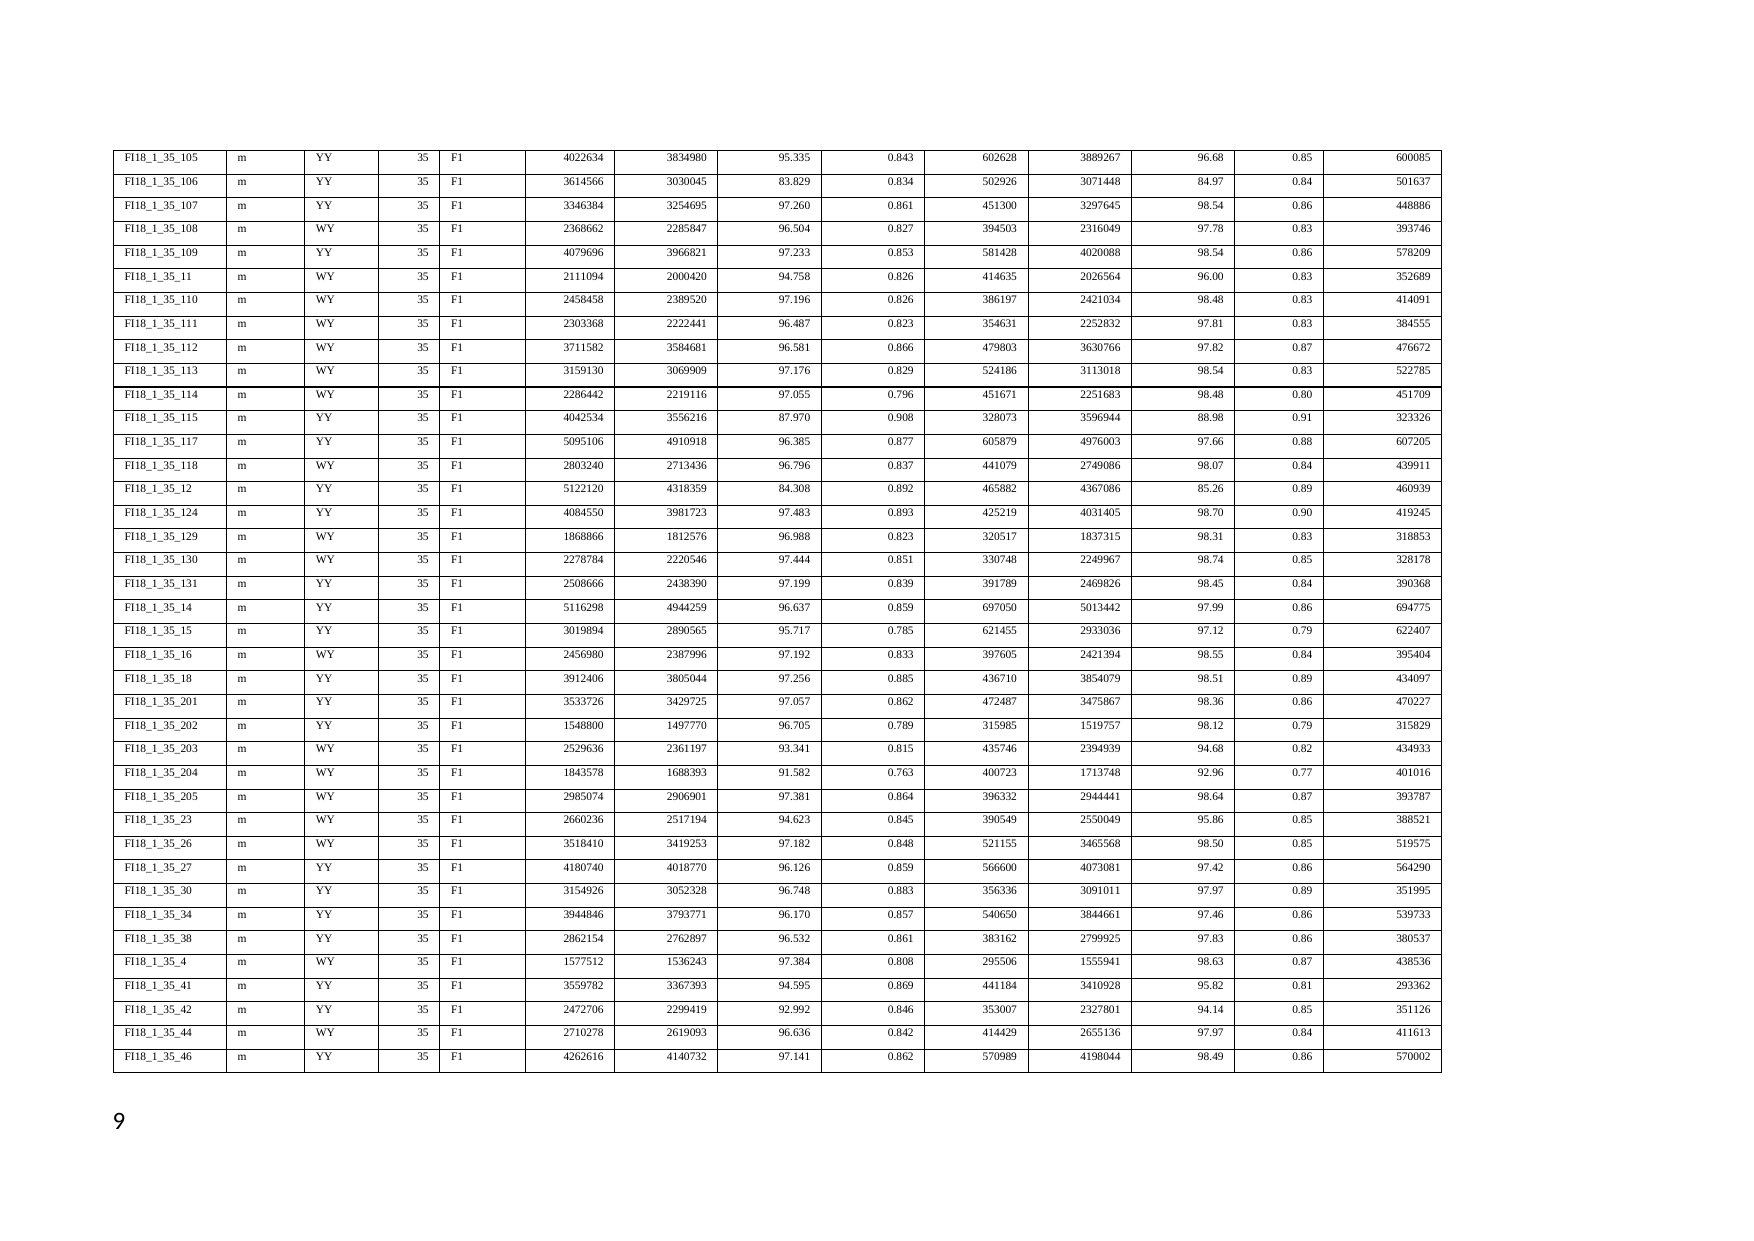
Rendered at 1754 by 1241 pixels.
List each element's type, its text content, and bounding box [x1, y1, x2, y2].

table_cell 97.12 [1132, 624, 1234, 647]
table_cell 0.84 [1235, 175, 1323, 197]
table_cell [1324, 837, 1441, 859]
table_cell F1 [440, 553, 525, 576]
table_cell 4318359 [615, 482, 717, 505]
table_cell 3533726 [526, 695, 614, 717]
table_cell YY [305, 175, 378, 197]
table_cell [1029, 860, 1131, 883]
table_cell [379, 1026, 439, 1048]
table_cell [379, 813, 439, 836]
table_cell F1 [440, 506, 525, 528]
table_cell 354631 [925, 317, 1028, 339]
table_cell 88.98 [1132, 411, 1234, 434]
table_cell WY [305, 790, 378, 812]
table_cell 98.55 [1132, 648, 1234, 670]
table_cell 35 [379, 340, 439, 363]
table_cell 97.381 [718, 790, 821, 812]
table_cell 35 [379, 198, 439, 221]
table_cell 35 [379, 175, 439, 197]
table_cell 97.99 [1132, 600, 1234, 623]
table_cell F1 [440, 671, 525, 694]
table_cell 0.796 [822, 388, 924, 410]
table_cell 0.815 [822, 742, 924, 765]
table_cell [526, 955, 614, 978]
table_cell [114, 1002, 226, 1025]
table_cell FI18_1_35_129 [114, 529, 226, 552]
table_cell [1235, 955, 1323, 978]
table_cell F1 [440, 790, 525, 812]
table_cell 3019894 [526, 624, 614, 647]
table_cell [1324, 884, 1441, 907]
table_cell 1812576 [615, 529, 717, 552]
table_cell m [227, 600, 304, 623]
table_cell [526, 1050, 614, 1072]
table_cell 2421394 [1029, 648, 1131, 670]
table_cell F1 [440, 435, 525, 457]
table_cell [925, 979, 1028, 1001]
table_cell 3834980 [615, 151, 717, 174]
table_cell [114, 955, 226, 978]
table_cell FI18_1_35_14 [114, 600, 226, 623]
table_cell FI18_1_35_115 [114, 411, 226, 434]
table_cell 95.717 [718, 624, 821, 647]
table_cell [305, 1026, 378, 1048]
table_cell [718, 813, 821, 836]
table_cell 96.705 [718, 719, 821, 741]
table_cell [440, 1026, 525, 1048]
table_cell 0.877 [822, 435, 924, 457]
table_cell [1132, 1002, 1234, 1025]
table_cell 4022634 [526, 151, 614, 174]
table_cell 91.582 [718, 766, 821, 788]
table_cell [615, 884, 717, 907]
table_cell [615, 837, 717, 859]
table_cell YY [305, 151, 378, 174]
table_cell FI18_1_35_109 [114, 246, 226, 268]
table_cell m [227, 175, 304, 197]
table_cell m [227, 222, 304, 244]
table_cell 434933 [1324, 742, 1441, 765]
table_cell m [227, 317, 304, 339]
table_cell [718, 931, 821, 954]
table_cell 87.970 [718, 411, 821, 434]
table_cell 0.89 [1235, 671, 1323, 694]
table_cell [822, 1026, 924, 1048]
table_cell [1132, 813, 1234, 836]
table_cell 97.82 [1132, 340, 1234, 363]
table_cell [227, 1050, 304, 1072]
table_cell 5122120 [526, 482, 614, 505]
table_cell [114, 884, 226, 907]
table_cell 0.87 [1235, 340, 1323, 363]
table_cell 400723 [925, 766, 1028, 788]
table_cell FI18_1_35_112 [114, 340, 226, 363]
table_cell 330748 [925, 553, 1028, 576]
table_cell 35 [379, 293, 439, 316]
table_cell FI18_1_35_202 [114, 719, 226, 741]
table_cell YY [305, 435, 378, 457]
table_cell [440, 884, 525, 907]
table_cell 3614566 [526, 175, 614, 197]
table_cell 35 [379, 506, 439, 528]
table_cell 318853 [1324, 529, 1441, 552]
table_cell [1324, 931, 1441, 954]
table_cell 697050 [925, 600, 1028, 623]
table_cell 3159130 [526, 364, 614, 386]
table_cell 97.81 [1132, 317, 1234, 339]
table_cell YY [305, 719, 378, 741]
table_cell F1 [440, 364, 525, 386]
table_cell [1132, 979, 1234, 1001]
table_cell 4031405 [1029, 506, 1131, 528]
table_cell 3346384 [526, 198, 614, 221]
table_cell 470227 [1324, 695, 1441, 717]
table_cell 98.70 [1132, 506, 1234, 528]
table_cell 2220546 [615, 553, 717, 576]
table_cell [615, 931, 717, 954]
table_cell 2890565 [615, 624, 717, 647]
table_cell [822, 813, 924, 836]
table_cell 2249967 [1029, 553, 1131, 576]
table_cell 0.83 [1235, 317, 1323, 339]
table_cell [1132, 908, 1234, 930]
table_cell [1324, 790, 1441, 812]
table_cell 0.892 [822, 482, 924, 505]
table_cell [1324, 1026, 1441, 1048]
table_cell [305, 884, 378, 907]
table_cell 352689 [1324, 269, 1441, 292]
table_cell 0.789 [822, 719, 924, 741]
table_cell 393746 [1324, 222, 1441, 244]
table_cell 35 [379, 246, 439, 268]
table_cell 3475867 [1029, 695, 1131, 717]
table_cell m [227, 790, 304, 812]
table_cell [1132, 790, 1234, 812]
table_cell 0.91 [1235, 411, 1323, 434]
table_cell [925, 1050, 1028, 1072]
table_cell 320517 [925, 529, 1028, 552]
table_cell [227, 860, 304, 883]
table_cell 35 [379, 719, 439, 741]
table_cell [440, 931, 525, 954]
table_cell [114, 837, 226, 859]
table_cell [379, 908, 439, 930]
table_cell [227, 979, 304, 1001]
table_cell 35 [379, 411, 439, 434]
table_cell 4910918 [615, 435, 717, 457]
table_cell 35 [379, 553, 439, 576]
table_cell 35 [379, 624, 439, 647]
table_cell m [227, 695, 304, 717]
table_cell 2000420 [615, 269, 717, 292]
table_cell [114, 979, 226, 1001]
table_cell 83.829 [718, 175, 821, 197]
table_cell 451671 [925, 388, 1028, 410]
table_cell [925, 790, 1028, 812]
table_cell 2222441 [615, 317, 717, 339]
table_cell 98.48 [1132, 293, 1234, 316]
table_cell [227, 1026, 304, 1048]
table_cell F1 [440, 222, 525, 244]
table_cell 3069909 [615, 364, 717, 386]
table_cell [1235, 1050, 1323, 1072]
table_cell 391789 [925, 577, 1028, 599]
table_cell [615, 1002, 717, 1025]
table_cell 35 [379, 577, 439, 599]
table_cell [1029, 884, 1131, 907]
table_cell YY [305, 482, 378, 505]
table_cell YY [305, 624, 378, 647]
table_cell 3071448 [1029, 175, 1131, 197]
table_cell YY [305, 246, 378, 268]
table_cell 97.057 [718, 695, 821, 717]
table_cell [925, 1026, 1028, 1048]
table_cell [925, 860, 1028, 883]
table_cell 98.48 [1132, 388, 1234, 410]
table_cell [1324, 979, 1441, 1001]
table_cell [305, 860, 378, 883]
table_cell 98.51 [1132, 671, 1234, 694]
table_cell 84.97 [1132, 175, 1234, 197]
table_cell 2438390 [615, 577, 717, 599]
table_cell 5116298 [526, 600, 614, 623]
table_cell YY [305, 198, 378, 221]
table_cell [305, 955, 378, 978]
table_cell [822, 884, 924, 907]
table_cell 96.581 [718, 340, 821, 363]
table_cell 4976003 [1029, 435, 1131, 457]
table_cell 98.74 [1132, 553, 1234, 576]
table_cell 0.83 [1235, 364, 1323, 386]
table_cell FI18_1_35_201 [114, 695, 226, 717]
table_cell 3630766 [1029, 340, 1131, 363]
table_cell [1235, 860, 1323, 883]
table_cell 1868866 [526, 529, 614, 552]
table_cell 2368662 [526, 222, 614, 244]
table_cell 35 [379, 742, 439, 765]
table_cell 96.504 [718, 222, 821, 244]
table_cell 419245 [1324, 506, 1441, 528]
table_cell 97.055 [718, 388, 821, 410]
table_cell 1837315 [1029, 529, 1131, 552]
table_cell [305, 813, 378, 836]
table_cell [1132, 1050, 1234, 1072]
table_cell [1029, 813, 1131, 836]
table_cell 0.785 [822, 624, 924, 647]
table_cell 35 [379, 790, 439, 812]
table_cell m [227, 577, 304, 599]
table_cell 2933036 [1029, 624, 1131, 647]
table_cell 2508666 [526, 577, 614, 599]
table_cell 315985 [925, 719, 1028, 741]
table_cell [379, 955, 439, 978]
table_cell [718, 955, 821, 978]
table_cell F1 [440, 529, 525, 552]
table_cell 465882 [925, 482, 1028, 505]
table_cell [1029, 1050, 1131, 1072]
table_cell 502926 [925, 175, 1028, 197]
table_cell 0.84 [1235, 459, 1323, 481]
table_cell 0.833 [822, 648, 924, 670]
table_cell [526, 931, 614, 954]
table_cell FI18_1_35_204 [114, 766, 226, 788]
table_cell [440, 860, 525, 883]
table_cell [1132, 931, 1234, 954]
table_cell m [227, 340, 304, 363]
table_cell 3030045 [615, 175, 717, 197]
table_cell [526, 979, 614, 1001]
table_cell 98.31 [1132, 529, 1234, 552]
table_cell WY [305, 269, 378, 292]
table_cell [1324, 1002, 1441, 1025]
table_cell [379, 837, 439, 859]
table_cell m [227, 719, 304, 741]
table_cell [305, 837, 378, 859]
table_cell 98.12 [1132, 719, 1234, 741]
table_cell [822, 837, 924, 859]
table_cell FI18_1_35_110 [114, 293, 226, 316]
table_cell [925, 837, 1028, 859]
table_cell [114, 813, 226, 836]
table_cell m [227, 553, 304, 576]
table_cell m [227, 364, 304, 386]
table_cell 3254695 [615, 198, 717, 221]
table_cell F1 [440, 293, 525, 316]
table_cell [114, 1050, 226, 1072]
table_cell 3556216 [615, 411, 717, 434]
table_cell F1 [440, 577, 525, 599]
table_cell 0.826 [822, 293, 924, 316]
table_cell YY [305, 671, 378, 694]
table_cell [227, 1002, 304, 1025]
table_cell F1 [440, 269, 525, 292]
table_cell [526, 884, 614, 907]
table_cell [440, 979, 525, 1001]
table_cell 0.89 [1235, 482, 1323, 505]
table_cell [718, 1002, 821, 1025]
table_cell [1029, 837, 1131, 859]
table_cell 3889267 [1029, 151, 1131, 174]
table_cell 35 [379, 482, 439, 505]
table_cell 2252832 [1029, 317, 1131, 339]
table_cell 460939 [1324, 482, 1441, 505]
table_cell WY [305, 648, 378, 670]
table_cell 3805044 [615, 671, 717, 694]
table_cell FI18_1_35_205 [114, 790, 226, 812]
table_cell F1 [440, 411, 525, 434]
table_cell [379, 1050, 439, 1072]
table_cell 0.83 [1235, 529, 1323, 552]
table_cell F1 [440, 459, 525, 481]
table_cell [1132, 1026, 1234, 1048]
table_cell 94.758 [718, 269, 821, 292]
table_cell 0.827 [822, 222, 924, 244]
table_cell 4944259 [615, 600, 717, 623]
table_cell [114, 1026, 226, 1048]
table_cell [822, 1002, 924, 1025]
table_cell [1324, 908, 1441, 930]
table_cell m [227, 293, 304, 316]
table_cell 2286442 [526, 388, 614, 410]
table_cell 0.86 [1235, 246, 1323, 268]
table_cell 35 [379, 151, 439, 174]
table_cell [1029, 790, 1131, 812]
table_cell FI18_1_35_12 [114, 482, 226, 505]
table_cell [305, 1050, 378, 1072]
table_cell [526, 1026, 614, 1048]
table_cell 96.00 [1132, 269, 1234, 292]
table_cell 4042534 [526, 411, 614, 434]
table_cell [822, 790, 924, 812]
table_cell m [227, 246, 304, 268]
table_cell m [227, 269, 304, 292]
table_cell FI18_1_35_11 [114, 269, 226, 292]
table_cell 0.86 [1235, 600, 1323, 623]
table_cell 35 [379, 435, 439, 457]
table_cell FI18_1_35_131 [114, 577, 226, 599]
table_cell F1 [440, 151, 525, 174]
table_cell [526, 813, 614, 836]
table_cell WY [305, 317, 378, 339]
table_cell F1 [440, 317, 525, 339]
table_cell FI18_1_35_105 [114, 151, 226, 174]
table_cell 0.86 [1235, 198, 1323, 221]
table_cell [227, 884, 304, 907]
table_cell 434097 [1324, 671, 1441, 694]
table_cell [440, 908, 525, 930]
table_cell 414091 [1324, 293, 1441, 316]
table_cell 5013442 [1029, 600, 1131, 623]
table_cell 2394939 [1029, 742, 1131, 765]
table_cell 451300 [925, 198, 1028, 221]
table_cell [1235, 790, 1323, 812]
table_cell 96.796 [718, 459, 821, 481]
table_cell 2985074 [526, 790, 614, 812]
table_cell 2906901 [615, 790, 717, 812]
table_cell 85.26 [1132, 482, 1234, 505]
table_cell 98.07 [1132, 459, 1234, 481]
table_cell WY [305, 766, 378, 788]
table_cell 0.82 [1235, 742, 1323, 765]
table_cell 0.834 [822, 175, 924, 197]
table_cell 98.54 [1132, 198, 1234, 221]
table_cell 96.988 [718, 529, 821, 552]
table_cell FI18_1_35_114 [114, 388, 226, 410]
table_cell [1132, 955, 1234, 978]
table_cell 2749086 [1029, 459, 1131, 481]
table_cell 386197 [925, 293, 1028, 316]
table_cell 425219 [925, 506, 1028, 528]
table_cell 2026564 [1029, 269, 1131, 292]
table_cell 1713748 [1029, 766, 1131, 788]
table_cell m [227, 435, 304, 457]
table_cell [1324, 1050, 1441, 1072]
table_cell 35 [379, 364, 439, 386]
table_cell 2803240 [526, 459, 614, 481]
table_cell 436710 [925, 671, 1028, 694]
table_cell 0.893 [822, 506, 924, 528]
table_cell 2285847 [615, 222, 717, 244]
table_cell 2316049 [1029, 222, 1131, 244]
table_cell 0.83 [1235, 222, 1323, 244]
table_cell 3981723 [615, 506, 717, 528]
table_cell F1 [440, 742, 525, 765]
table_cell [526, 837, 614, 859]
table_cell 0.77 [1235, 766, 1323, 788]
table_cell 448886 [1324, 198, 1441, 221]
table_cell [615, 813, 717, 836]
table_cell m [227, 459, 304, 481]
table_cell 4020088 [1029, 246, 1131, 268]
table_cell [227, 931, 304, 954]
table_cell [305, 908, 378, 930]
table_cell 472487 [925, 695, 1028, 717]
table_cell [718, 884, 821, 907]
table_cell 0.79 [1235, 624, 1323, 647]
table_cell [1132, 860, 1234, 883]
table_cell 2458458 [526, 293, 614, 316]
table_cell 435746 [925, 742, 1028, 765]
table_cell 96.637 [718, 600, 821, 623]
table_cell 0.843 [822, 151, 924, 174]
table_cell 479803 [925, 340, 1028, 363]
table_cell FI18_1_35_203 [114, 742, 226, 765]
table_cell 401016 [1324, 766, 1441, 788]
table_cell 1519757 [1029, 719, 1131, 741]
table_cell FI18_1_35_106 [114, 175, 226, 197]
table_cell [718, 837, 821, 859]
table_cell 35 [379, 695, 439, 717]
table_cell F1 [440, 719, 525, 741]
table_cell 622407 [1324, 624, 1441, 647]
table_cell 1497770 [615, 719, 717, 741]
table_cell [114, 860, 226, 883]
table_cell 5095106 [526, 435, 614, 457]
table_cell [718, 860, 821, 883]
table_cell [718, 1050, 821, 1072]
table_cell FI18_1_35_124 [114, 506, 226, 528]
table_cell 35 [379, 766, 439, 788]
table_cell 35 [379, 529, 439, 552]
table_cell 98.54 [1132, 364, 1234, 386]
table_cell 3966821 [615, 246, 717, 268]
table_cell 328178 [1324, 553, 1441, 576]
table_cell m [227, 648, 304, 670]
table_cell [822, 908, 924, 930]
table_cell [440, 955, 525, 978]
table_cell 97.196 [718, 293, 821, 316]
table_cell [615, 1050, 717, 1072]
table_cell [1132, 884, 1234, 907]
table_cell 3297645 [1029, 198, 1131, 221]
table_cell 0.908 [822, 411, 924, 434]
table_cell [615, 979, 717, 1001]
table_cell FI18_1_35_108 [114, 222, 226, 244]
table_cell 95.335 [718, 151, 821, 174]
table_cell 0.83 [1235, 269, 1323, 292]
table_cell 2456980 [526, 648, 614, 670]
table_cell 2387996 [615, 648, 717, 670]
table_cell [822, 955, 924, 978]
table_cell 694775 [1324, 600, 1441, 623]
table_cell 390368 [1324, 577, 1441, 599]
table_cell 395404 [1324, 648, 1441, 670]
table_cell 97.199 [718, 577, 821, 599]
table_cell F1 [440, 175, 525, 197]
table_cell 522785 [1324, 364, 1441, 386]
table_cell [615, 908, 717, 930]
table_cell 602628 [925, 151, 1028, 174]
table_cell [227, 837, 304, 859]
table_cell 600085 [1324, 151, 1441, 174]
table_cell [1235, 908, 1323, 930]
table_cell 35 [379, 269, 439, 292]
table_cell 35 [379, 671, 439, 694]
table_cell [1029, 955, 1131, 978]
table_cell 0.84 [1235, 577, 1323, 599]
table_cell 94.68 [1132, 742, 1234, 765]
table_cell 524186 [925, 364, 1028, 386]
table_cell 0.839 [822, 577, 924, 599]
table_cell 96.68 [1132, 151, 1234, 174]
table_cell 3113018 [1029, 364, 1131, 386]
table_cell YY [305, 695, 378, 717]
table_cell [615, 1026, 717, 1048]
table_cell YY [305, 411, 378, 434]
table_cell 97.176 [718, 364, 821, 386]
table_cell WY [305, 388, 378, 410]
table_cell 0.85 [1235, 553, 1323, 576]
table_cell 2219116 [615, 388, 717, 410]
table_cell 2469826 [1029, 577, 1131, 599]
table_cell 0.851 [822, 553, 924, 576]
table_cell 3854079 [1029, 671, 1131, 694]
table_cell 35 [379, 317, 439, 339]
table_cell 621455 [925, 624, 1028, 647]
table_cell 0.859 [822, 600, 924, 623]
table_cell 35 [379, 388, 439, 410]
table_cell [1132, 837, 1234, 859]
table_cell 2389520 [615, 293, 717, 316]
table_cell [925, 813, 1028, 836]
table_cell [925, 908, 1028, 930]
table_cell FI18_1_35_118 [114, 459, 226, 481]
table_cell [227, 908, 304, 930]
table_cell 0.85 [1235, 151, 1323, 174]
table_cell 581428 [925, 246, 1028, 268]
table_cell 35 [379, 648, 439, 670]
table_cell 2278784 [526, 553, 614, 576]
table_cell 0.853 [822, 246, 924, 268]
table_cell WY [305, 222, 378, 244]
table_cell 384555 [1324, 317, 1441, 339]
table_cell 3711582 [526, 340, 614, 363]
table_cell YY [305, 506, 378, 528]
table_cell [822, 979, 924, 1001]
table_cell 97.260 [718, 198, 821, 221]
table_cell FI18_1_35_18 [114, 671, 226, 694]
table_cell 441079 [925, 459, 1028, 481]
table_cell 607205 [1324, 435, 1441, 457]
table_cell 97.256 [718, 671, 821, 694]
table_cell F1 [440, 246, 525, 268]
table_cell F1 [440, 766, 525, 788]
table_cell FI18_1_35_15 [114, 624, 226, 647]
table_cell FI18_1_35_107 [114, 198, 226, 221]
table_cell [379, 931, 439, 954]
table_cell 2361197 [615, 742, 717, 765]
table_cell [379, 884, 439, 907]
table_cell m [227, 624, 304, 647]
table_cell F1 [440, 624, 525, 647]
table_cell 0.79 [1235, 719, 1323, 741]
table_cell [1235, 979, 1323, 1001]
table_cell F1 [440, 198, 525, 221]
table_cell FI18_1_35_113 [114, 364, 226, 386]
table_cell m [227, 671, 304, 694]
table_cell YY [305, 577, 378, 599]
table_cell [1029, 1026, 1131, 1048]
table_cell 0.826 [822, 269, 924, 292]
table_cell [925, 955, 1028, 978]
table_cell F1 [440, 600, 525, 623]
table_cell 397605 [925, 648, 1028, 670]
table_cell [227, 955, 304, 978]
table_cell 35 [379, 459, 439, 481]
table_cell F1 [440, 388, 525, 410]
table_cell 97.78 [1132, 222, 1234, 244]
table_cell 0.829 [822, 364, 924, 386]
table_cell 2421034 [1029, 293, 1131, 316]
table_cell 1548800 [526, 719, 614, 741]
table_cell WY [305, 459, 378, 481]
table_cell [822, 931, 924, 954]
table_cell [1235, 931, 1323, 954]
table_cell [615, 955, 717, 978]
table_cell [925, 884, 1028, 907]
table_cell YY [305, 600, 378, 623]
table_cell 605879 [925, 435, 1028, 457]
table_cell WY [305, 553, 378, 576]
table_cell m [227, 742, 304, 765]
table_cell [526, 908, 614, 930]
table_cell 84.308 [718, 482, 821, 505]
table_cell m [227, 529, 304, 552]
table_cell 439911 [1324, 459, 1441, 481]
table_cell 0.866 [822, 340, 924, 363]
table_cell WY [305, 340, 378, 363]
table_cell 4367086 [1029, 482, 1131, 505]
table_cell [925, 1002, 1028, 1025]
table_cell 98.36 [1132, 695, 1234, 717]
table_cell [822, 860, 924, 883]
table_cell 96.487 [718, 317, 821, 339]
table_cell 93.341 [718, 742, 821, 765]
table_cell WY [305, 529, 378, 552]
table_cell 0.88 [1235, 435, 1323, 457]
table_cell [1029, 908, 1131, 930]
table_cell 0.90 [1235, 506, 1323, 528]
table_cell 35 [379, 600, 439, 623]
table_cell 394503 [925, 222, 1028, 244]
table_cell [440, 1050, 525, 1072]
table_cell 414635 [925, 269, 1028, 292]
table_cell 3596944 [1029, 411, 1131, 434]
table_cell 1688393 [615, 766, 717, 788]
table_cell FI18_1_35_16 [114, 648, 226, 670]
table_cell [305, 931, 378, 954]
table_cell 3429725 [615, 695, 717, 717]
table_cell 2713436 [615, 459, 717, 481]
table_cell FI18_1_35_111 [114, 317, 226, 339]
table_cell 476672 [1324, 340, 1441, 363]
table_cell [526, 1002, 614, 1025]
table_cell 0.86 [1235, 695, 1323, 717]
table_cell 97.444 [718, 553, 821, 576]
table_cell 0.823 [822, 317, 924, 339]
table_cell WY [305, 293, 378, 316]
table_cell 501637 [1324, 175, 1441, 197]
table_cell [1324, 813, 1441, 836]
table_cell m [227, 506, 304, 528]
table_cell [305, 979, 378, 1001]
table_cell 451709 [1324, 388, 1441, 410]
table_cell 98.54 [1132, 246, 1234, 268]
table_cell m [227, 388, 304, 410]
table_cell 3584681 [615, 340, 717, 363]
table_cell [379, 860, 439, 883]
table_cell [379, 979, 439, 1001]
table_cell 0.83 [1235, 293, 1323, 316]
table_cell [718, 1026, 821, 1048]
table_cell 0.862 [822, 695, 924, 717]
table_cell 315829 [1324, 719, 1441, 741]
table_cell 0.837 [822, 459, 924, 481]
table_cell 2251683 [1029, 388, 1131, 410]
table_cell 0.84 [1235, 648, 1323, 670]
table_cell 0.763 [822, 766, 924, 788]
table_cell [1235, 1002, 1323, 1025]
table_cell m [227, 482, 304, 505]
table_cell 98.45 [1132, 577, 1234, 599]
table_cell m [227, 198, 304, 221]
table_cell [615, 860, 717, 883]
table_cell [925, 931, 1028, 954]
table_cell F1 [440, 695, 525, 717]
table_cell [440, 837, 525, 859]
table_cell 97.66 [1132, 435, 1234, 457]
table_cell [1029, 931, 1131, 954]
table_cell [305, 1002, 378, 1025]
table_cell 328073 [925, 411, 1028, 434]
table_cell 97.192 [718, 648, 821, 670]
table_cell 0.823 [822, 529, 924, 552]
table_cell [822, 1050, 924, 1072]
table_cell 97.233 [718, 246, 821, 268]
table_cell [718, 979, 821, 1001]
table_cell 35 [379, 222, 439, 244]
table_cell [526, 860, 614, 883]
table_cell FI18_1_35_117 [114, 435, 226, 457]
table_cell 0.80 [1235, 388, 1323, 410]
table_cell WY [305, 364, 378, 386]
table_cell 96.385 [718, 435, 821, 457]
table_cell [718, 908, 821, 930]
table_cell 97.483 [718, 506, 821, 528]
table_cell 2111094 [526, 269, 614, 292]
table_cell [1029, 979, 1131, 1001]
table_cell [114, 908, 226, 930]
table_cell WY [305, 742, 378, 765]
table_cell m [227, 766, 304, 788]
table_cell 1843578 [526, 766, 614, 788]
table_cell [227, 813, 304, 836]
table_cell m [227, 411, 304, 434]
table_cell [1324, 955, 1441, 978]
table_cell 92.96 [1132, 766, 1234, 788]
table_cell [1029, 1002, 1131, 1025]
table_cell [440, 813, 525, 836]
table_cell 578209 [1324, 246, 1441, 268]
table_cell 0.885 [822, 671, 924, 694]
table_cell 4084550 [526, 506, 614, 528]
table_cell F1 [440, 648, 525, 670]
table_cell 3912406 [526, 671, 614, 694]
table_cell FI18_1_35_130 [114, 553, 226, 576]
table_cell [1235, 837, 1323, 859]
table_cell m [227, 151, 304, 174]
table_cell F1 [440, 340, 525, 363]
table_cell F1 [440, 482, 525, 505]
table_cell 4079696 [526, 246, 614, 268]
table_cell 2303368 [526, 317, 614, 339]
table_cell 2529636 [526, 742, 614, 765]
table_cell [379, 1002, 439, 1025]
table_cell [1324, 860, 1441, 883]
table_cell 323326 [1324, 411, 1441, 434]
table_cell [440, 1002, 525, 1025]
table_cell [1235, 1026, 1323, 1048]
table_cell 0.861 [822, 198, 924, 221]
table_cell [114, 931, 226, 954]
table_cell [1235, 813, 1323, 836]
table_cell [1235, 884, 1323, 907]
